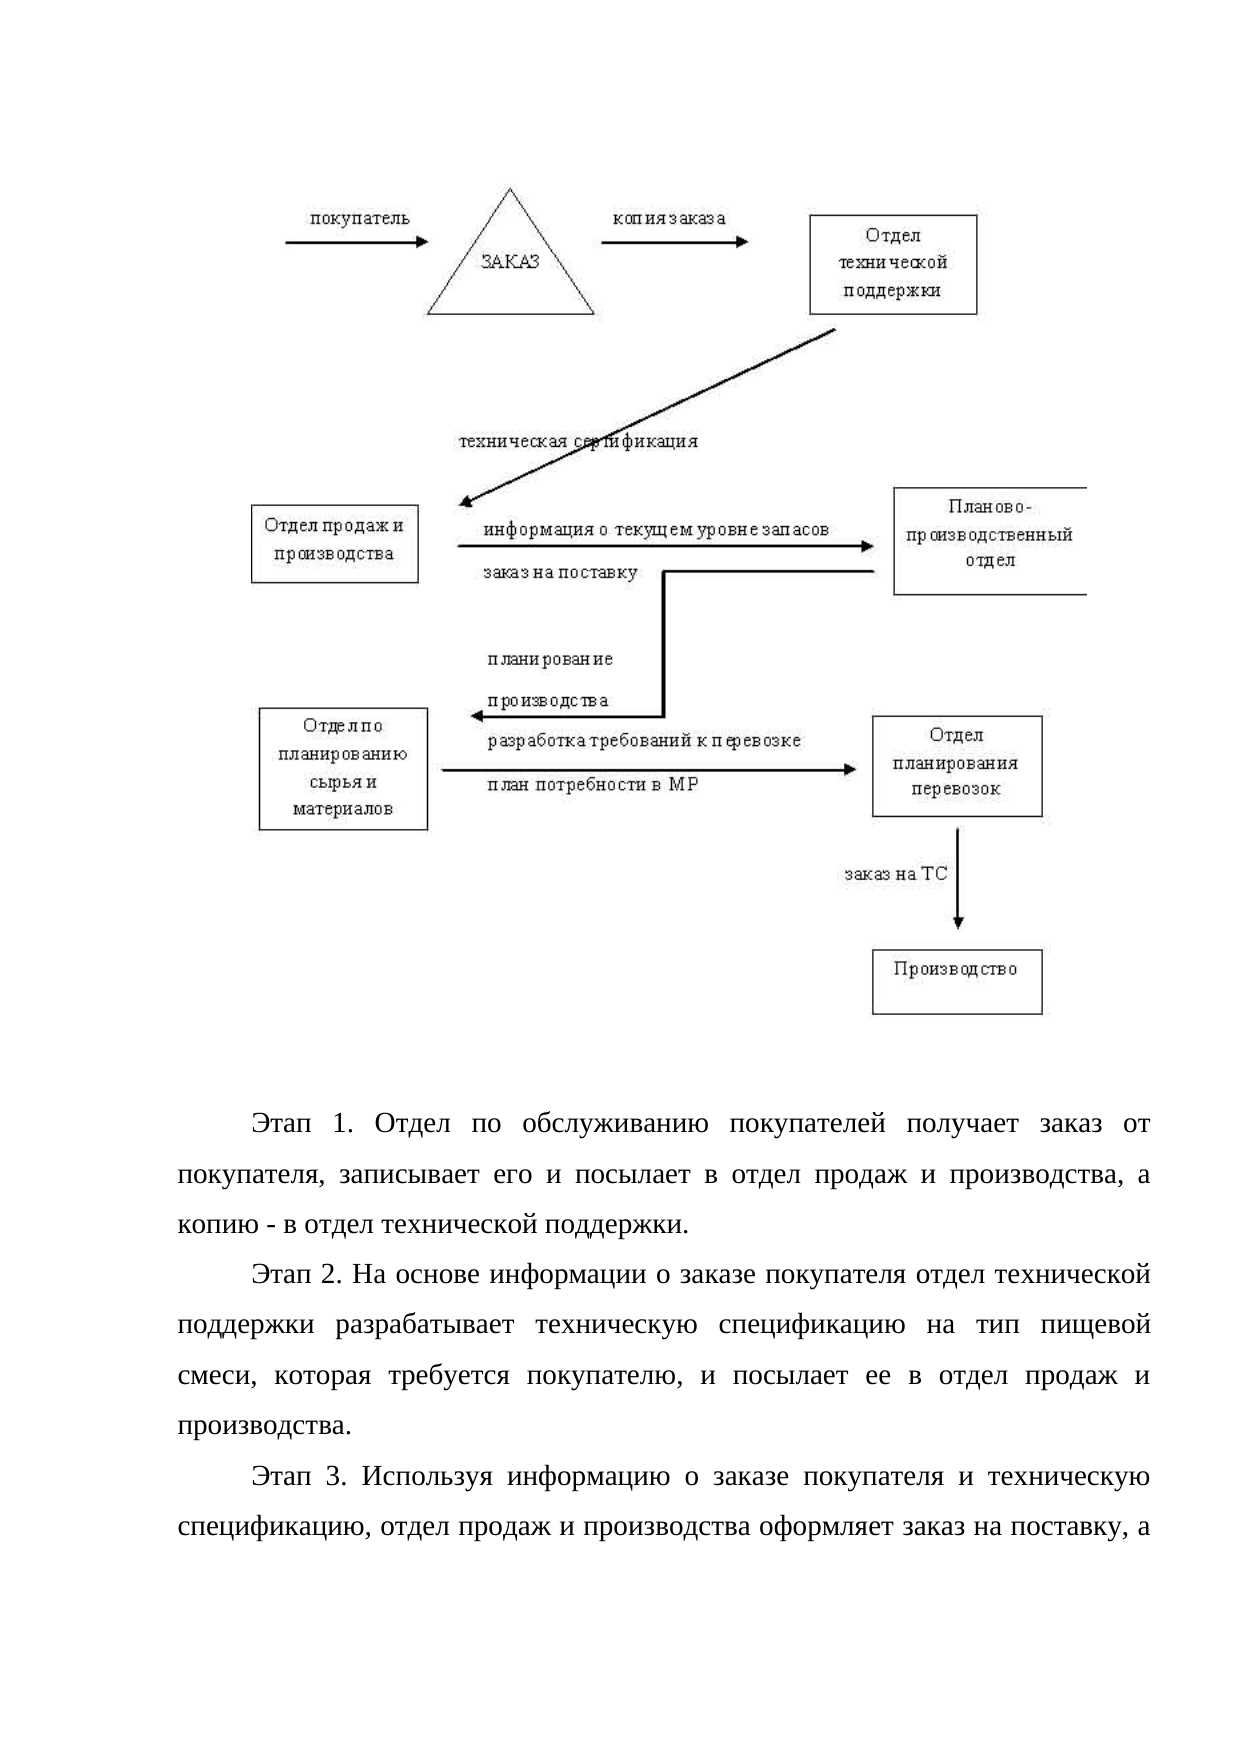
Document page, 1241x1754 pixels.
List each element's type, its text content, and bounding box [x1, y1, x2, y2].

text Этап 1. Отдел по обслуживанию покупателей получает заказ от покупателя, записывает его и посылает в отдел продаж и производства, а копию - в отдел технической поддержки. [177, 1105, 1152, 1239]
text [177, 1458, 1152, 1541]
picture [251, 120, 1087, 1039]
text Этап 2. На основе информации о заказе покупателя отдел технической поддержки разрабатывает техническую спецификацию на тип пищевой смеси, которая требуется покупателю, и посылает ее в отдел продаж и производства. [177, 1256, 1152, 1441]
